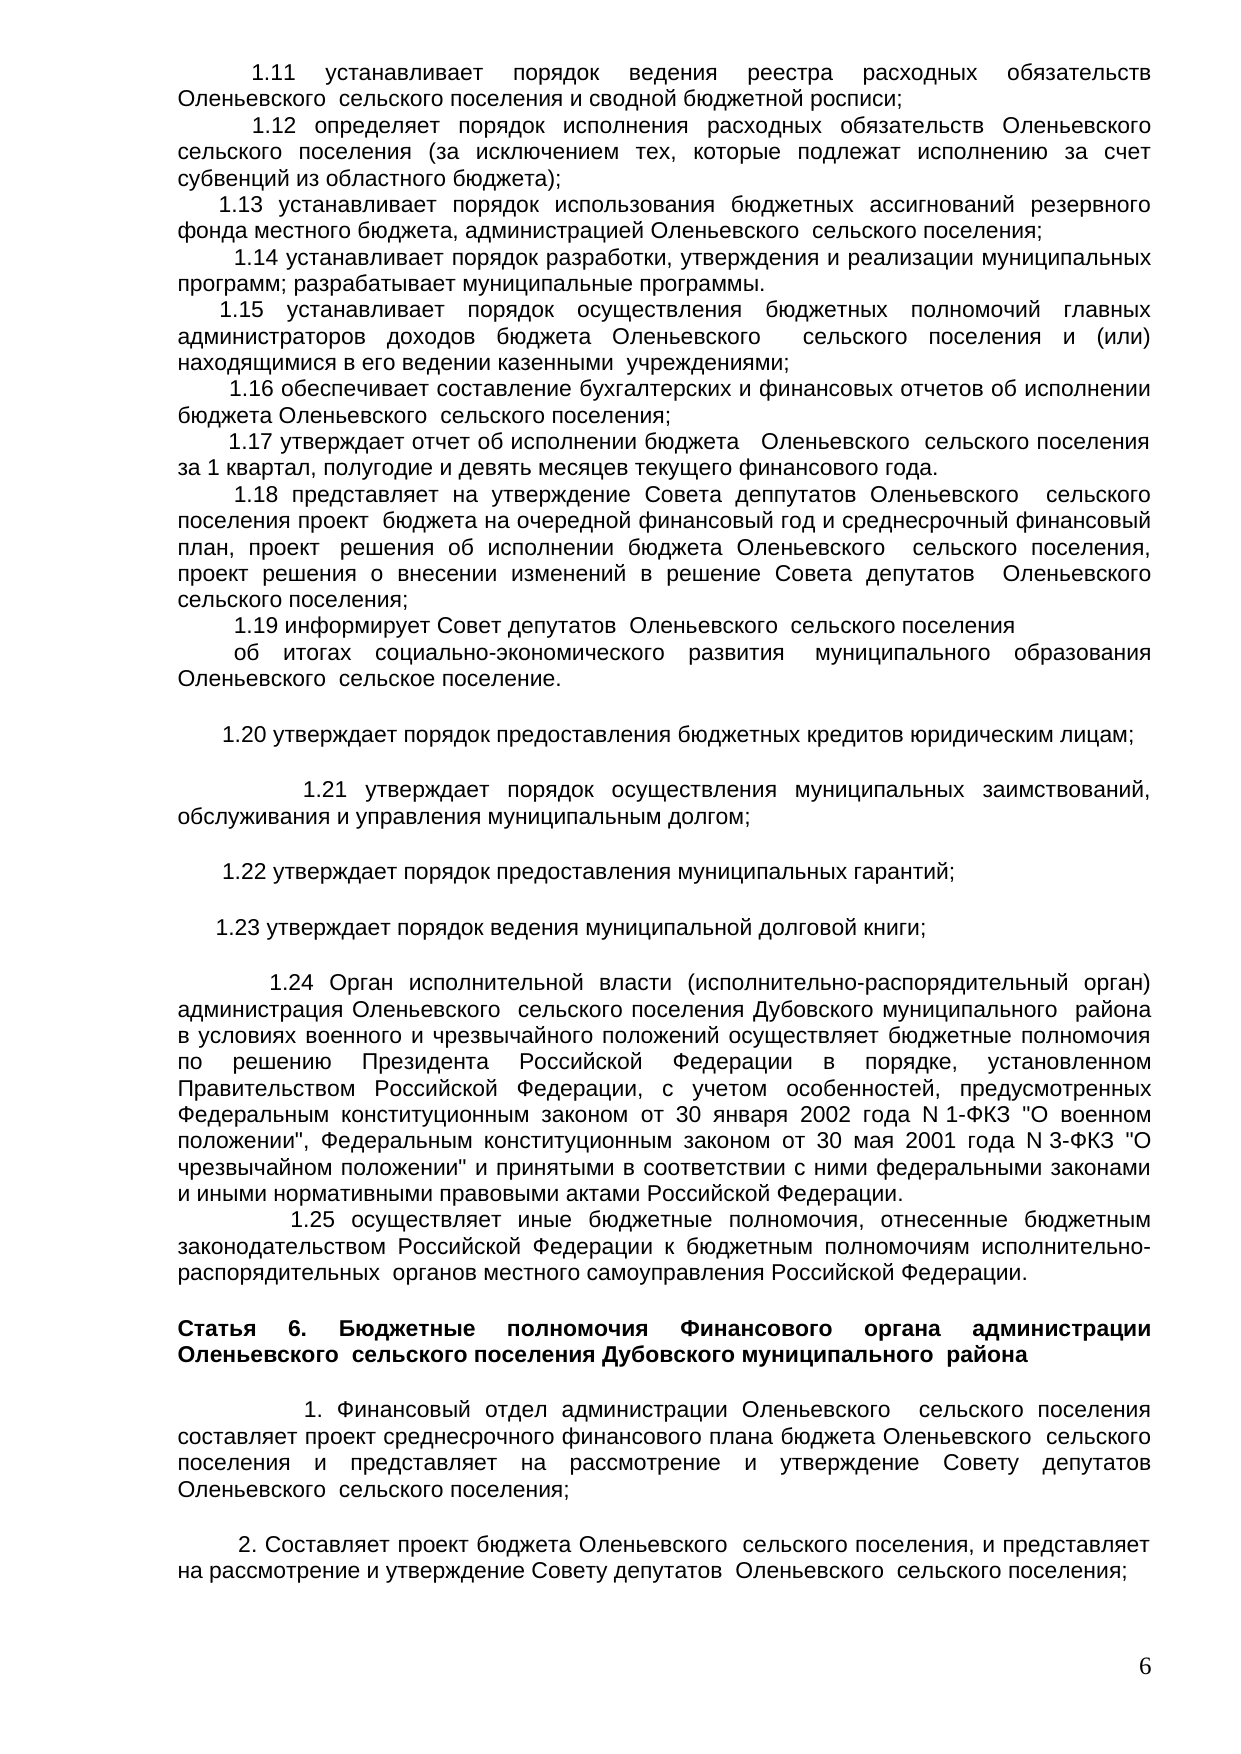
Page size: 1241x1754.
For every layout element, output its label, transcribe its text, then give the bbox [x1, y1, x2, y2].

text 1.17 утверждает отчет об исполнении бюджета Оленьевского сельского поселения за 1 квартал, полугодие и девять месяцев текущего финансового года. [177, 428, 1152, 481]
text 1.13 устанавливает порядок использования бюджетных ассигнований резервного фонда местного бюджета, администрацией Оленьевского сельского поселения; [177, 191, 1152, 243]
text об итогах социально-экономического развития муниципального образования Оленьевского сельское поселение. [177, 639, 1152, 692]
text 1. Финансовый отдел администрации Оленьевского сельского поселения составляет проект среднесрочного финансового плана бюджета Оленьевского сельского поселения и представляет на рассмотрение и утверждение Совету депутатов Оленьевского сельского поселения; [177, 1396, 1152, 1502]
text Статья 6. Бюджетные полномочия Финансового органа администрации Оленьевского сельского поселения Дубовского муниципального района [177, 1314, 1152, 1367]
text 1.25 осуществляет иные бюджетные полномочия, отнесенные бюджетным законодательством Российской Федерации к бюджетным полномочиям исполнительно-распорядительных органов местного самоуправления Российской Федерации. [177, 1206, 1152, 1285]
text 1.15 устанавливает порядок осуществления бюджетных полномочий главных администраторов доходов бюджета Оленьевского сельского поселения и (или) находящимися в его ведении казенными учреждениями; [177, 296, 1152, 375]
text 1.12 определяет порядок исполнения расходных обязательств Оленьевского сельского поселения (за исключением тех, которые подлежат исполнению за счет субвенций из областного бюджета); [177, 112, 1152, 191]
text 1.23 утверждает порядок ведения муниципальной долговой книги; [177, 914, 1152, 940]
text 1.16 обеспечивает составление бухгалтерских и финансовых отчетов об исполнении бюджета Оленьевского сельского поселения; [177, 375, 1152, 428]
text 1.18 представляет на утверждение Совета деппутатов Оленьевского сельского поселения проект бюджета на очередной финансовый год и среднесрочный финансовый план, проект решения об исполнении бюджета Оленьевского сельского поселения, проект решения о внесении изменений в решение Совета депутатов Оленьевского сельского поселения; [177, 481, 1152, 612]
text 1.24 Орган исполнительной власти (исполнительно-распорядительный орган) администрация Оленьевского сельского поселения Дубовского муниципального района в условиях военного и чрезвычайного положений осуществляет бюджетные полномочия по решению Президента Российской Федерации в порядке, установленном Правительством Российской Федерации, с учетом особенностей, предусмотренных Федеральным конституционным законом от 30 января 2002 года N 1-ФКЗ "О военном положении", Федеральным конституционным законом от 30 мая 2001 года N 3-ФКЗ "О чрезвычайном положении" и принятыми в соответствии с ними федеральными законами и иными нормативными правовыми актами Российской Федерации. [177, 969, 1152, 1206]
text 1.19 информирует Совет депутатов Оленьевского сельского поселения [177, 612, 1152, 639]
text 1.21 утверждает порядок осуществления муниципальных заимствований, обслуживания и управления муниципальным долгом; [177, 776, 1152, 829]
text 1.20 утверждает порядок предоставления бюджетных кредитов юридическим лицам; [177, 721, 1152, 747]
text 1.14 устанавливает порядок разработки, утверждения и реализации муниципальных программ; разрабатывает муниципальные программы. [177, 243, 1152, 296]
text 2. Составляет проект бюджета Оленьевского сельского поселения, и представляет на рассмотрение и утверждение Совету депутатов Оленьевского сельского поселения; [177, 1531, 1152, 1584]
text 1.22 утверждает порядок предоставления муниципальных гарантий; [177, 858, 1152, 884]
text 1.11 устанавливает порядок ведения реестра расходных обязательств Оленьевского сельского поселения и сводной бюджетной росписи; [177, 59, 1152, 112]
